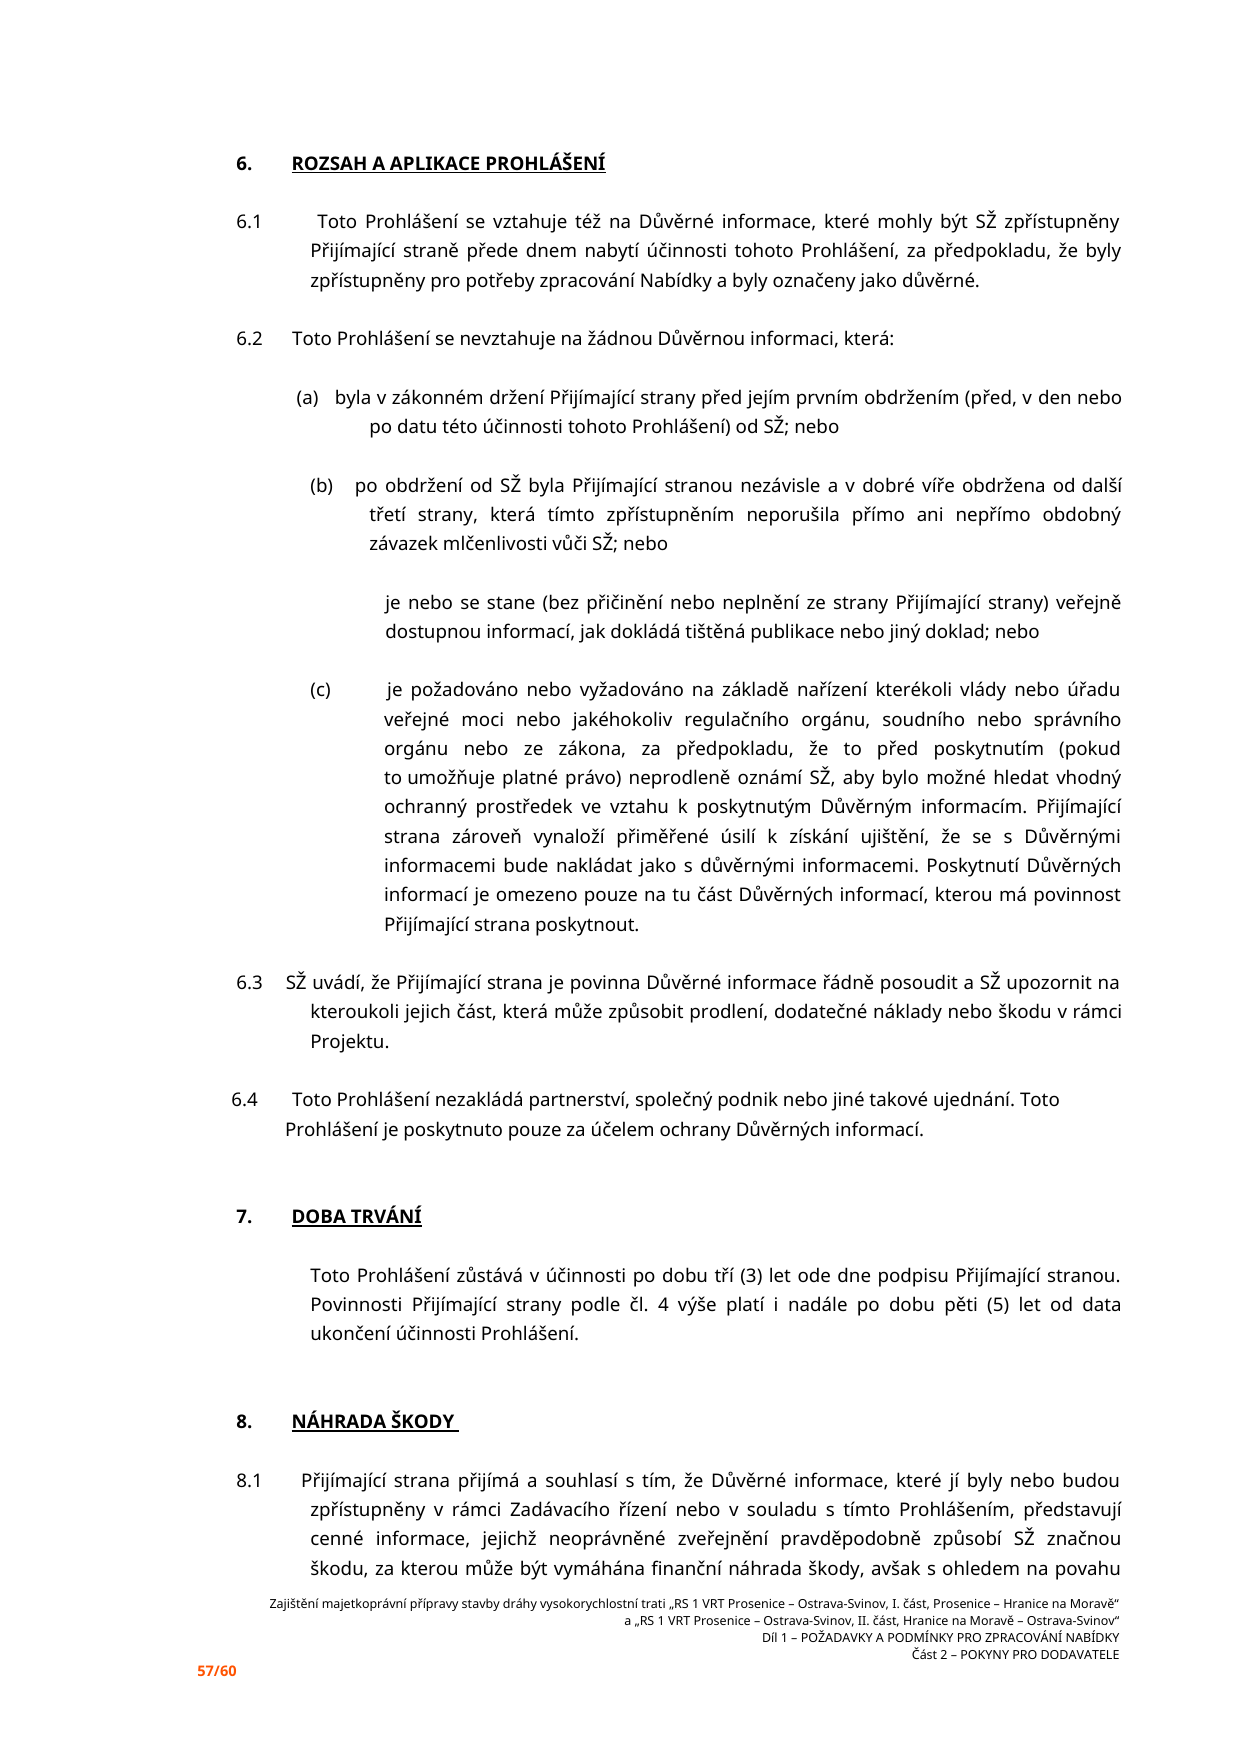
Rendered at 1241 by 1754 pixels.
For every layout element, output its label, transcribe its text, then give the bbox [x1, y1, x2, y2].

text 6.1 Toto Prohlášení se vztahuje též na Důvěrné informace, které mohly být SŽ zpřístupněny Přijímající straně přede dnem nabytí účinnosti tohoto Prohlášení, za předpokladu, že byly zpřístupněny pro potřeby zpracování Nabídky a byly označeny jako důvěrné. [236, 208, 1122, 292]
text 6.2 Toto Prohlášení se nevztahuje na žádnou Důvěrnou informaci, která: [236, 326, 1122, 351]
text 7. DOBA TRVÁNÍ [236, 1204, 1122, 1229]
text (a) byla v zákonném držení Přijímající strany před jejím prvním obdržením (před, v den nebo po datu této účinnosti tohoto Prohlášení) od SŽ; nebo [236, 384, 1122, 439]
text (b) po obdržení od SŽ byla Přijímající stranou nezávisle a v dobré víře obdržena od další třetí strany, která tímto zpřístupněním neporušila přímo ani nepřímo obdobný závazek mlčenlivosti vůči SŽ; nebo [310, 472, 1122, 556]
text Toto Prohlášení zůstává v účinnosti po dobu tří (3) let ode dne podpisu Přijímající stranou. Povinnosti Přijímající strany podle čl. 4 výše platí i nadále po dobu pěti (5) let od data ukončení účinnosti Prohlášení. [310, 1262, 1122, 1346]
text (c) je požadováno nebo vyžadováno na základě nařízení kterékoli vlády nebo úřadu veřejné moci nebo jakéhokoliv regulačního orgánu, soudního nebo správního orgánu nebo ze zákona, za předpokladu, že to před poskytnutím (pokud to umožňuje platné právo) neprodleně oznámí SŽ, aby bylo možné hledat vhodný ochranný prostředek ve vztahu k poskytnutým Důvěrným informacím. Přijímající strana zároveň vynaloží přiměřené úsilí k získání ujištění, že se s Důvěrnými informacemi bude nakládat jako s důvěrnými informacemi. Poskytnutí Důvěrných informací je omezeno pouze na tu část Důvěrných informací, kterou má povinnost Přijímající strana poskytnout. [310, 677, 1122, 936]
text 8. NÁHRADA ŠKODY [236, 1408, 1122, 1434]
text Prohlášení je poskytnuto pouze za účelem ochrany Důvěrných informací. [221, 1116, 1122, 1141]
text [236, 1467, 1122, 1580]
text je nebo se stane (bez přičinění nebo neplnění ze strany Přijímající strany) veřejně dostupnou informací, jak dokládá tištěná publikace nebo jiný doklad; nebo [385, 589, 1122, 644]
text 6. ROZSAH A APLIKACE PROHLÁŠENÍ [236, 150, 1122, 175]
text 6.3 SŽ uvádí, že Přijímající strana je povinna Důvěrné informace řádně posoudit a SŽ upozornit na kteroukoli jejich část, která může způsobit prodlení, dodatečné náklady nebo škodu v rámci Projektu. [236, 969, 1122, 1053]
text 6.4 Toto Prohlášení nezakládá partnerství, společný podnik nebo jiné takové ujednání. Toto [221, 1087, 1122, 1112]
